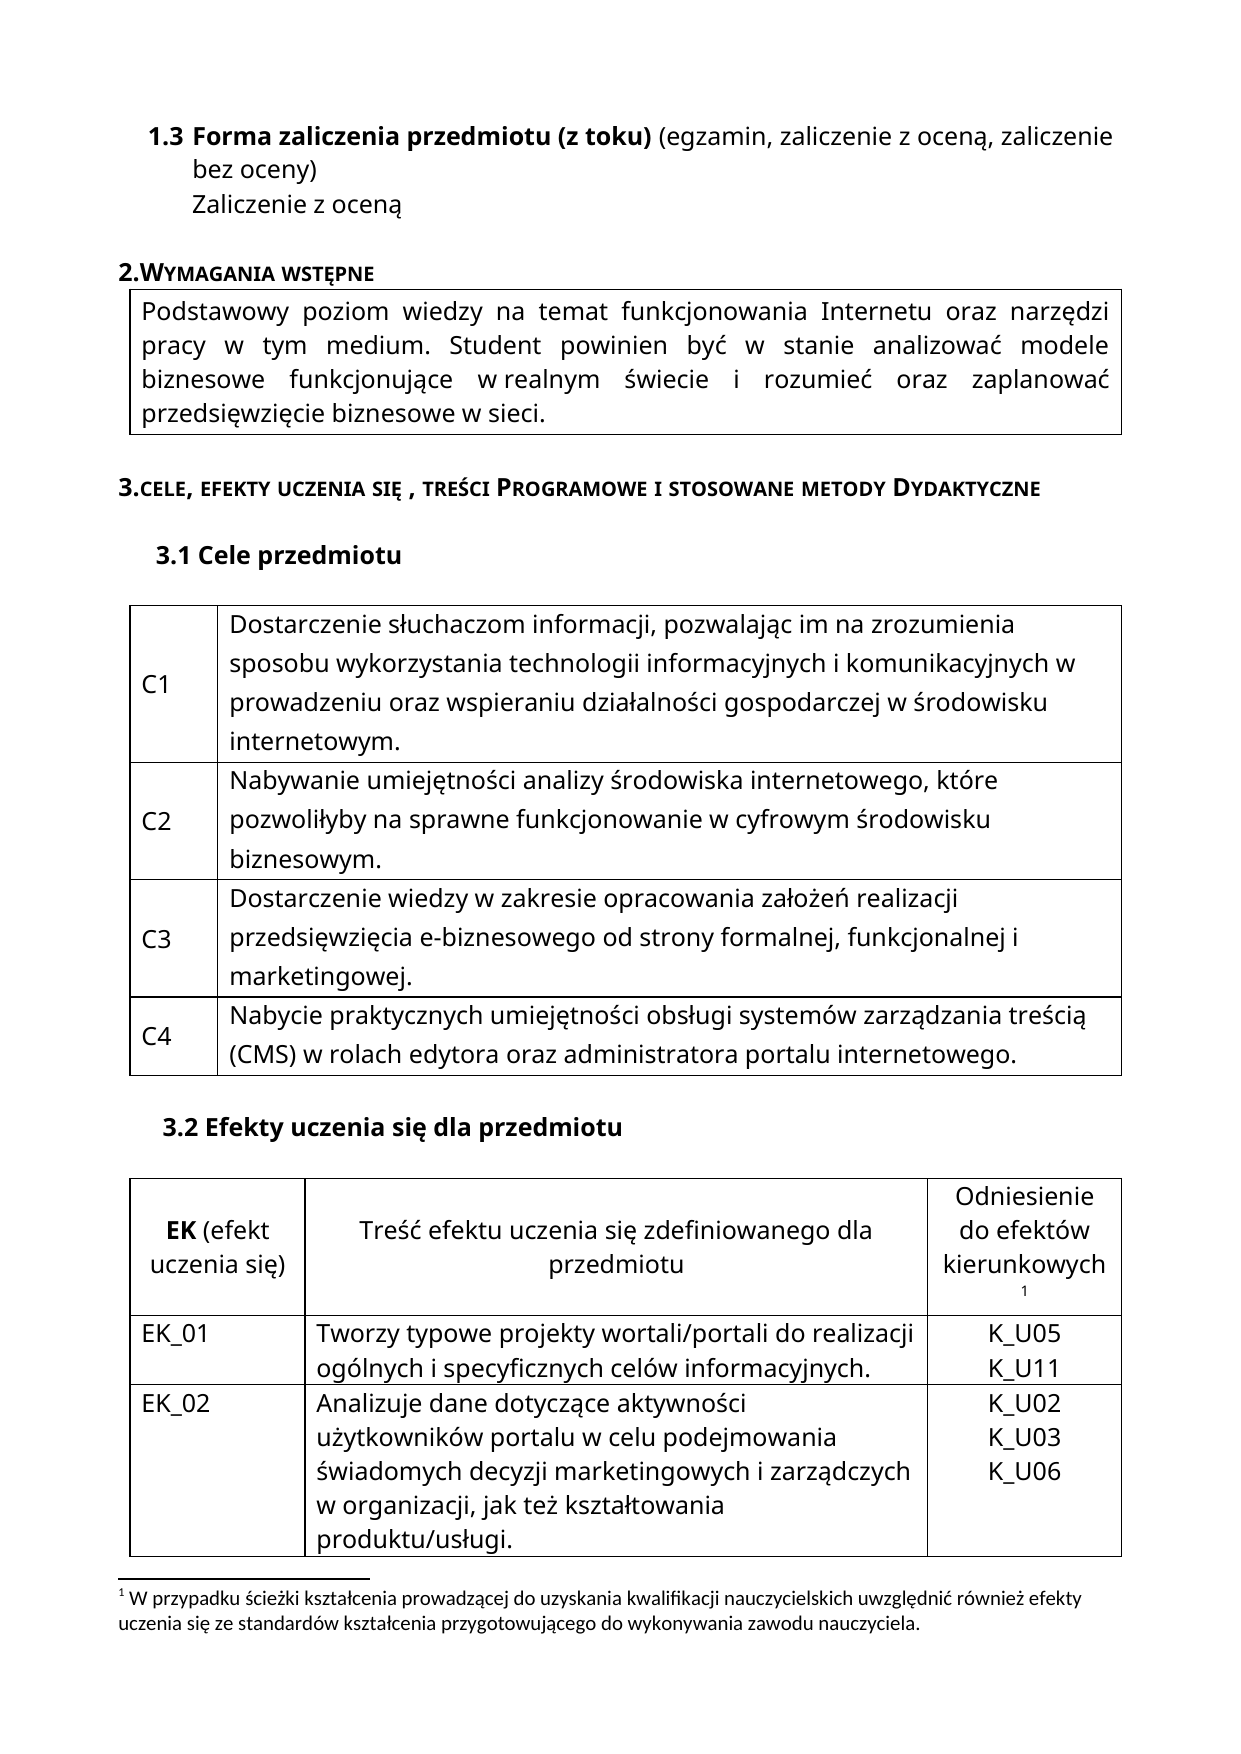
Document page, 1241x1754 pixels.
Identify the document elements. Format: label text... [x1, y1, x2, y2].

table_header Podstawowy poziom wiedzy na temat funkcjonowania Internetu oraz narzędzi pracy w tym medium. Student powinien być w stanie analizować modele biznesowe funkcjonujące w realnym świecie i rozumieć oraz zaplanować przedsięwzięcie biznesowe w sieci. [131, 290, 1121, 434]
table_header C1 [131, 606, 217, 762]
table_cell Tworzy typowe projekty wortali/portali do realizacji ogólnych i specyficznych celów informacyjnych. [306, 1316, 927, 1384]
text 2.Wymagania wstępne [118, 254, 1122, 288]
text 3.2 Efekty uczenia się dla przedmiotu [162, 1110, 1122, 1144]
text 1.3 Forma zaliczenia przedmiotu (z toku) (egzamin, zaliczenie z oceną, zaliczenie bez oceny) [148, 118, 1122, 186]
table_cell Nabywanie umiejętności analizy środowiska internetowego, które pozwoliłyby na sprawne funkcjonowanie w cyfrowym środowisku biznesowym. [218, 763, 1121, 879]
table_header Treść efektu uczenia się zdefiniowanego dla przedmiotu [306, 1179, 927, 1315]
table_header EK (efekt uczenia się) [131, 1179, 304, 1315]
text 3.cele, efekty uczenia się , treści Programowe i stosowane metody Dydaktyczne [118, 469, 1122, 503]
table_cell Analizuje dane dotyczące aktywności użytkowników portalu w celu podejmowania świadomych decyzji marketingowych i zarządczych w organizacji, jak też kształtowania produktu/usługi. [306, 1385, 927, 1556]
table_cell EK_02 [131, 1385, 304, 1556]
table_header Dostarczenie słuchaczom informacji, pozwalając im na zrozumienia sposobu wykorzystania technologii informacyjnych i komunikacyjnych w prowadzeniu oraz wspieraniu działalności gospodarczej w środowisku internetowym. [218, 606, 1121, 762]
text Zaliczenie z oceną [118, 186, 1122, 220]
table_cell C2 [131, 763, 217, 879]
table_header Odniesienie do efektów kierunkowych [928, 1179, 1121, 1315]
table_cell Dostarczenie wiedzy w zakresie opracowania założeń realizacji przedsięwzięcia e-biznesowego od strony formalnej, funkcjonalnej i marketingowej. [218, 880, 1121, 996]
table_cell C4 [131, 998, 217, 1074]
table_cell Nabycie praktycznych umiejętności obsługi systemów zarządzania treścią (CMS) w rolach edytora oraz administratora portalu internetowego. [218, 998, 1121, 1074]
table_cell K_U05 K_U11 [928, 1316, 1121, 1384]
table_cell EK_01 [131, 1316, 304, 1384]
table_cell C3 [131, 880, 217, 996]
table_cell K_U02 K_U03 K_U06 [928, 1385, 1121, 1556]
text 3.1 Cele przedmiotu [156, 537, 1122, 571]
